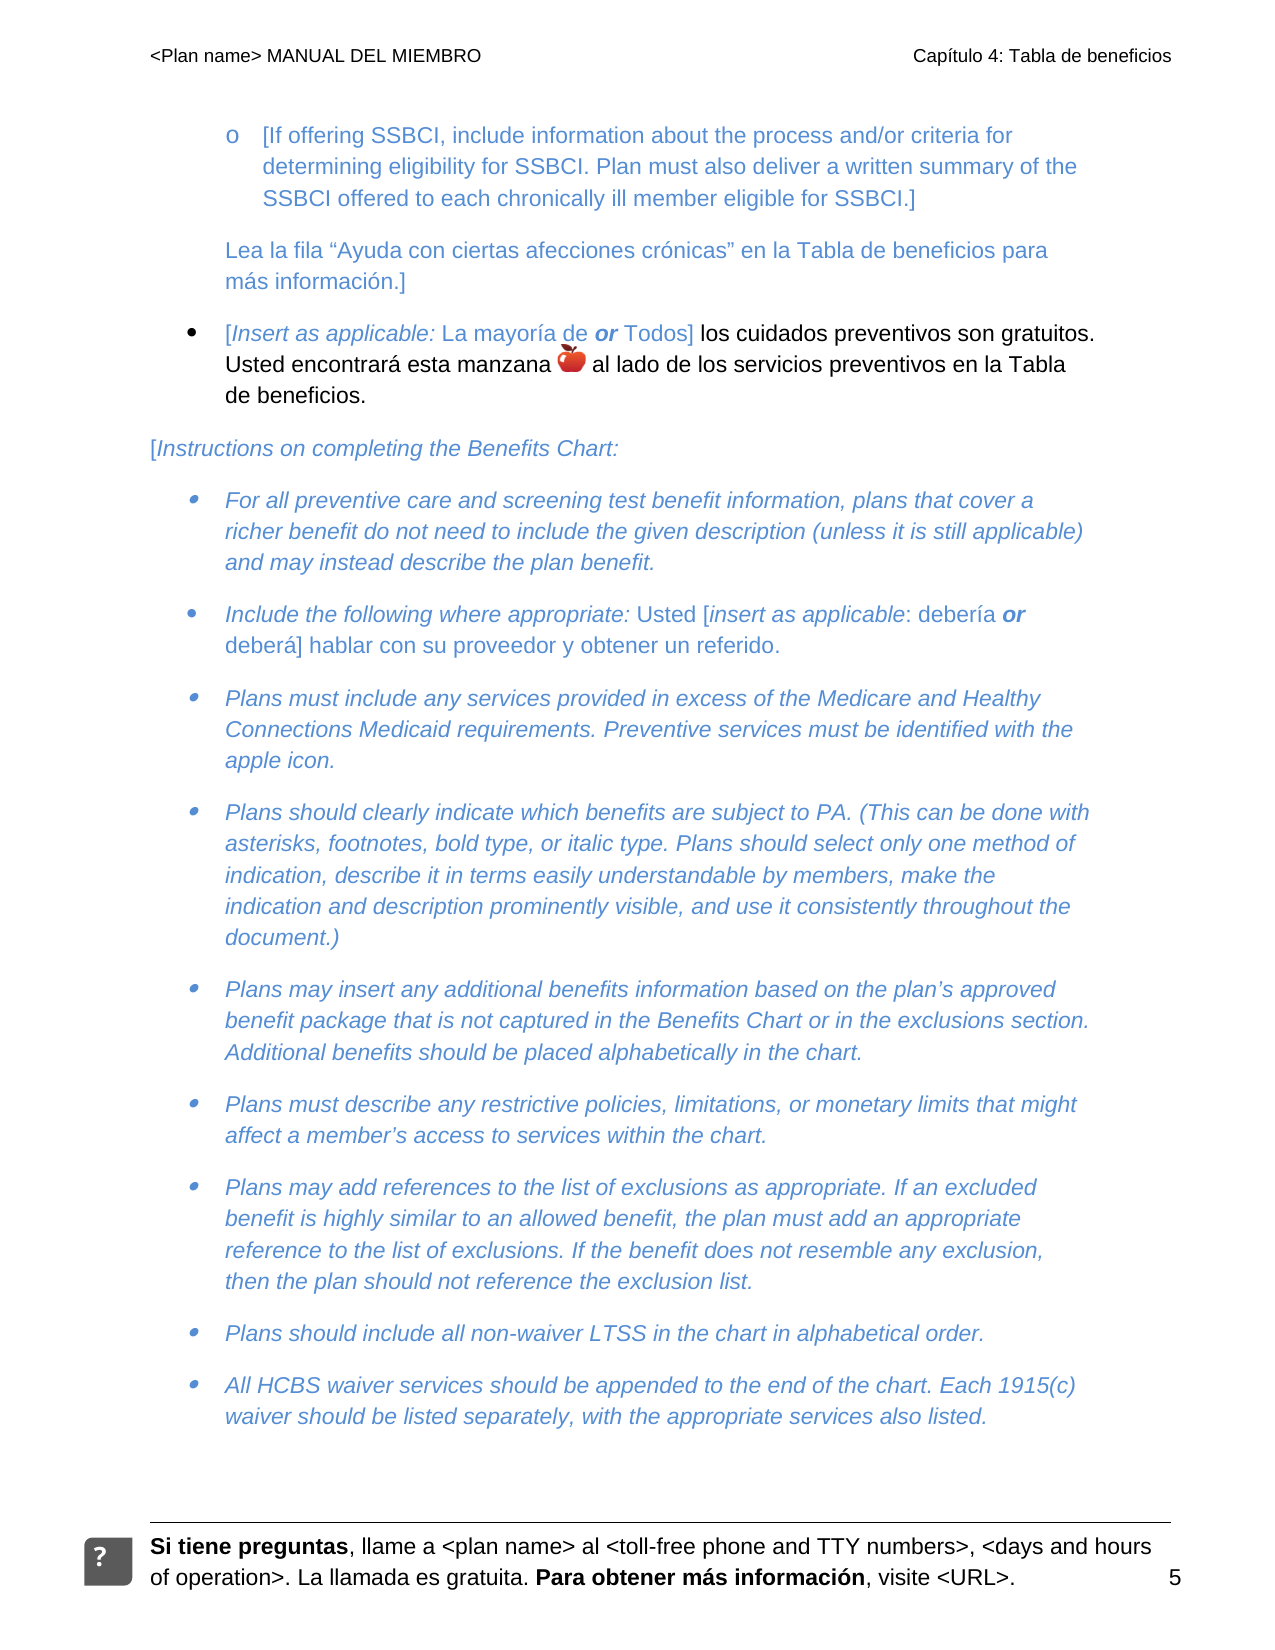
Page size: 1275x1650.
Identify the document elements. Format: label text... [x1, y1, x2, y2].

list Plans may insert any additional benefits information based on the plan’s approved benefit package that is not captured in the Benefits Chart or in the exclusions section. Additional benefits should be placed alphabetically in the chart. [187, 973, 1096, 1066]
picture [557, 344, 586, 372]
text Lea la fila “Ayuda con ciertas afecciones crónicas” en la Tabla de beneficios para más información.] [225, 233, 1096, 296]
list [If offering SSBCI, include information about the process and/or criteria for determining eligibility for SSBCI. Plan must also deliver a written summary of the SSBCI offered to each chronically ill member eligible for SSBCI.] [225, 118, 1096, 212]
list Plans may add references to the list of exclusions as appropriate. If an excluded benefit is highly similar to an allowed benefit, the plan must add an appropriate reference to the list of exclusions. If the benefit does not resemble any exclusion, then the plan should not reference the exclusion list. [187, 1171, 1096, 1296]
list Include the following where appropriate: Usted [insert as applicable: debería or deberá] hablar con su proveedor y obtener un referido. [187, 598, 1096, 660]
list Plans should clearly indicate which benefits are subject to PA. (This can be done with asterisks, footnotes, bold type, or italic type. Plans should select only one method of indication, describe it in terms easily understandable by members, make the indication and description prominently visible, and use it consistently throughout the document.) [187, 796, 1096, 952]
list Plans must describe any restrictive policies, limitations, or monetary limits that might affect a member’s access to services within the chart. [187, 1087, 1096, 1150]
list Plans must include any services provided in excess of the Medicare and Healthy Connections Medicaid requirements. Preventive services must be identified with the apple icon. [187, 681, 1096, 775]
text [Instructions on completing the Benefits Chart: [150, 431, 1171, 462]
list For all preventive care and screening test benefit information, plans that cover a richer benefit do not need to include the given description (unless it is still applicable) and may instead describe the plan benefit. [187, 483, 1096, 577]
list Plans should include all non-waiver LTSS in the chart in alphabetical order. [187, 1316, 1096, 1348]
list All HCBS waiver services should be appended to the end of the chart. Each 1915(c) waiver should be listed separately, with the appropriate services also listed. [187, 1368, 1096, 1431]
list [Insert as applicable: La mayoría de or Todos] los cuidados preventivos son gratuitos. Usted encontrará esta manzana al lado de los servicios preventivos en la Tabla de beneficios. [187, 316, 1096, 410]
